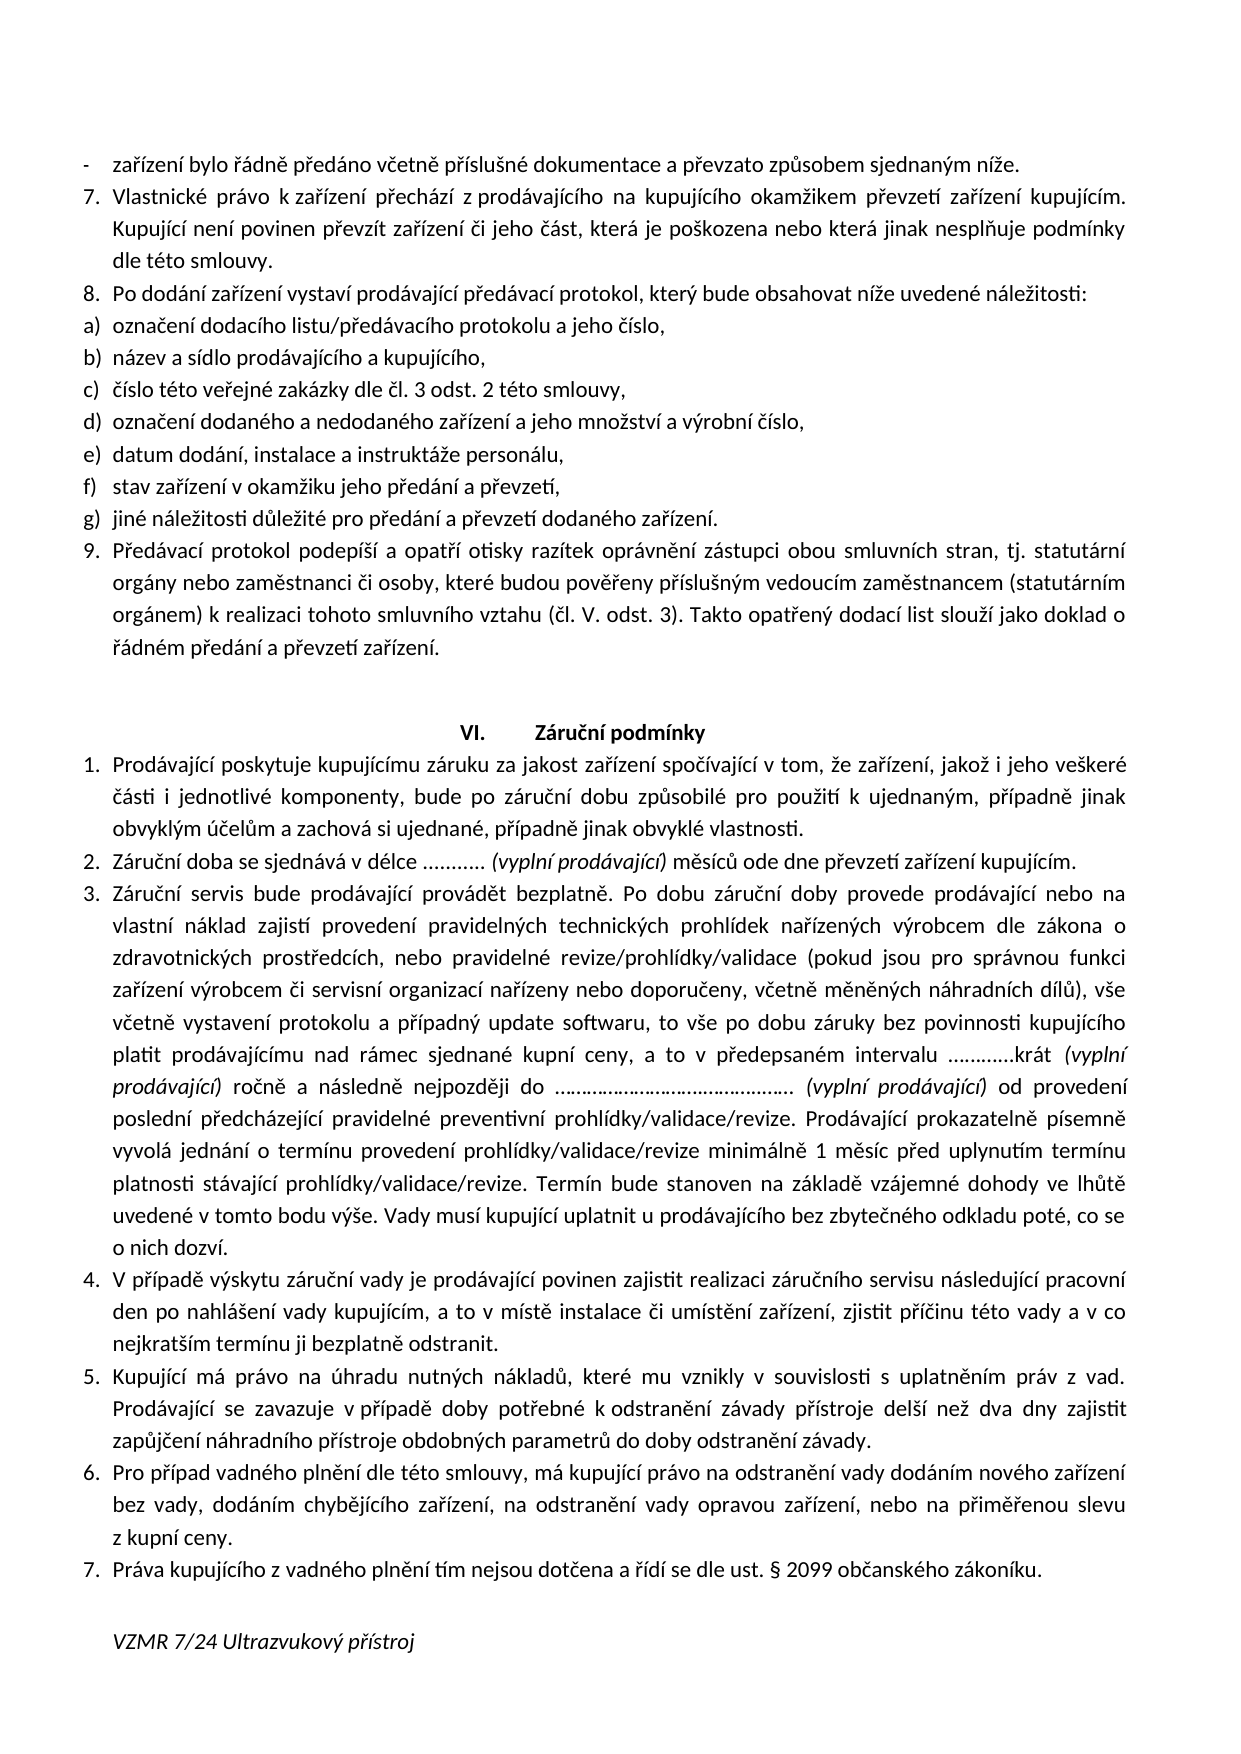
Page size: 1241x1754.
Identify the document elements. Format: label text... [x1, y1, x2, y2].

list Záruční doba se sjednává v délce ........... (vyplní prodávající) měsíců ode dne převzetí zařízení kupujícím. [83, 847, 1128, 875]
list Práva kupujícího z vadného plnění tím nejsou dotčena a řídí se dle ust. § 2099 občanského zákoníku. [83, 1555, 1128, 1583]
list označení dodaného a nedodaného zařízení a jeho množství a výrobní číslo, [83, 407, 1128, 436]
list Předávací protokol podepíší a opatří otisky razítek oprávnění zástupci obou smluvních stran, tj. statutární orgány nebo zaměstnanci či osoby, které budou pověřeny příslušným vedoucím zaměstnancem (statutárním orgánem) k realizaci tohoto smluvního vztahu (čl. V. odst. 3). Takto opatřený dodací list slouží jako doklad o řádném předání a převzetí zařízení. [83, 536, 1128, 661]
list název a sídlo prodávajícího a kupujícího, [83, 343, 1128, 371]
list Pro případ vadného plnění dle této smlouvy, má kupující právo na odstranění vady dodáním nového zařízení bez vady, dodáním chybějícího zařízení, na odstranění vady opravou zařízení, nebo na přiměřenou slevu z kupní ceny. [83, 1458, 1128, 1551]
list jiné náležitosti důležité pro předání a převzetí dodaného zařízení. [83, 504, 1128, 532]
list Záruční podmínky [37, 718, 1128, 746]
list označení dodacího listu/předávacího protokolu a jeho číslo, [83, 311, 1128, 339]
list stav zařízení v okamžiku jeho předání a převzetí, [83, 472, 1128, 500]
list Kupující má právo na úhradu nutných nákladů, které mu vznikly v souvislosti s uplatněním práv z vad. Prodávající se zavazuje v případě doby potřebné k odstranění závady přístroje delší než dva dny zajistit zapůjčení náhradního přístroje obdobných parametrů do doby odstranění závady. [83, 1362, 1128, 1454]
list Vlastnické právo k zařízení přechází z prodávajícího na kupujícího okamžikem převzetí zařízení kupujícím. Kupující není povinen převzít zařízení či jeho část, která je poškozena nebo která jinak nesplňuje podmínky dle této smlouvy. [83, 182, 1128, 274]
list Prodávající poskytuje kupujícímu záruku za jakost zařízení spočívající v tom, že zařízení, jakož i jeho veškeré části i jednotlivé komponenty, bude po záruční dobu způsobilé pro použití k ujednaným, případně jinak obvyklým účelům a zachová si ujednané, případně jinak obvyklé vlastnosti. [83, 750, 1128, 843]
list zařízení bylo řádně předáno včetně příslušné dokumentace a převzato způsobem sjednaným níže. [83, 150, 1128, 178]
list Po dodání zařízení vystaví prodávající předávací protokol, který bude obsahovat níže uvedené náležitosti: [83, 279, 1128, 307]
list Záruční servis bude prodávající provádět bezplatně. Po dobu záruční doby provede prodávající nebo na vlastní náklad zajistí provedení pravidelných technických prohlídek nařízených výrobcem dle zákona o zdravotnických prostředcích, nebo pravidelné revize/prohlídky/validace (pokud jsou pro správnou funkci zařízení výrobcem či servisní organizací nařízeny nebo doporučeny, včetně měněných náhradních dílů), vše včetně vystavení protokolu a případný update softwaru, to vše po dobu záruky bez povinnosti kupujícího platit prodávajícímu nad rámec sjednané kupní ceny, a to v předepsaném intervalu …...…...krát (vyplní prodávající) ročně a následně nejpozději do ……………………….………..…… (vyplní prodávající) od provedení poslední předcházející pravidelné preventivní prohlídky/validace/revize. Prodávající prokazatelně písemně vyvolá jednání o termínu provedení prohlídky/validace/revize minimálně 1 měsíc před uplynutím termínu platnosti stávající prohlídky/validace/revize. Termín bude stanoven na základě vzájemné dohody ve lhůtě uvedené v tomto bodu výše. Vady musí kupující uplatnit u prodávajícího bez zbytečného odkladu poté, co se o nich dozví. [83, 879, 1128, 1261]
list číslo této veřejné zakázky dle čl. 3 odst. 2 této smlouvy, [83, 375, 1128, 403]
list datum dodání, instalace a instruktáže personálu, [83, 440, 1128, 468]
list V případě výskytu záruční vady je prodávající povinen zajistit realizaci záručního servisu následující pracovní den po nahlášení vady kupujícím, a to v místě instalace či umístění zařízení, zjistit příčinu této vady a v co nejkratším termínu ji bezplatně odstranit. [83, 1265, 1128, 1358]
